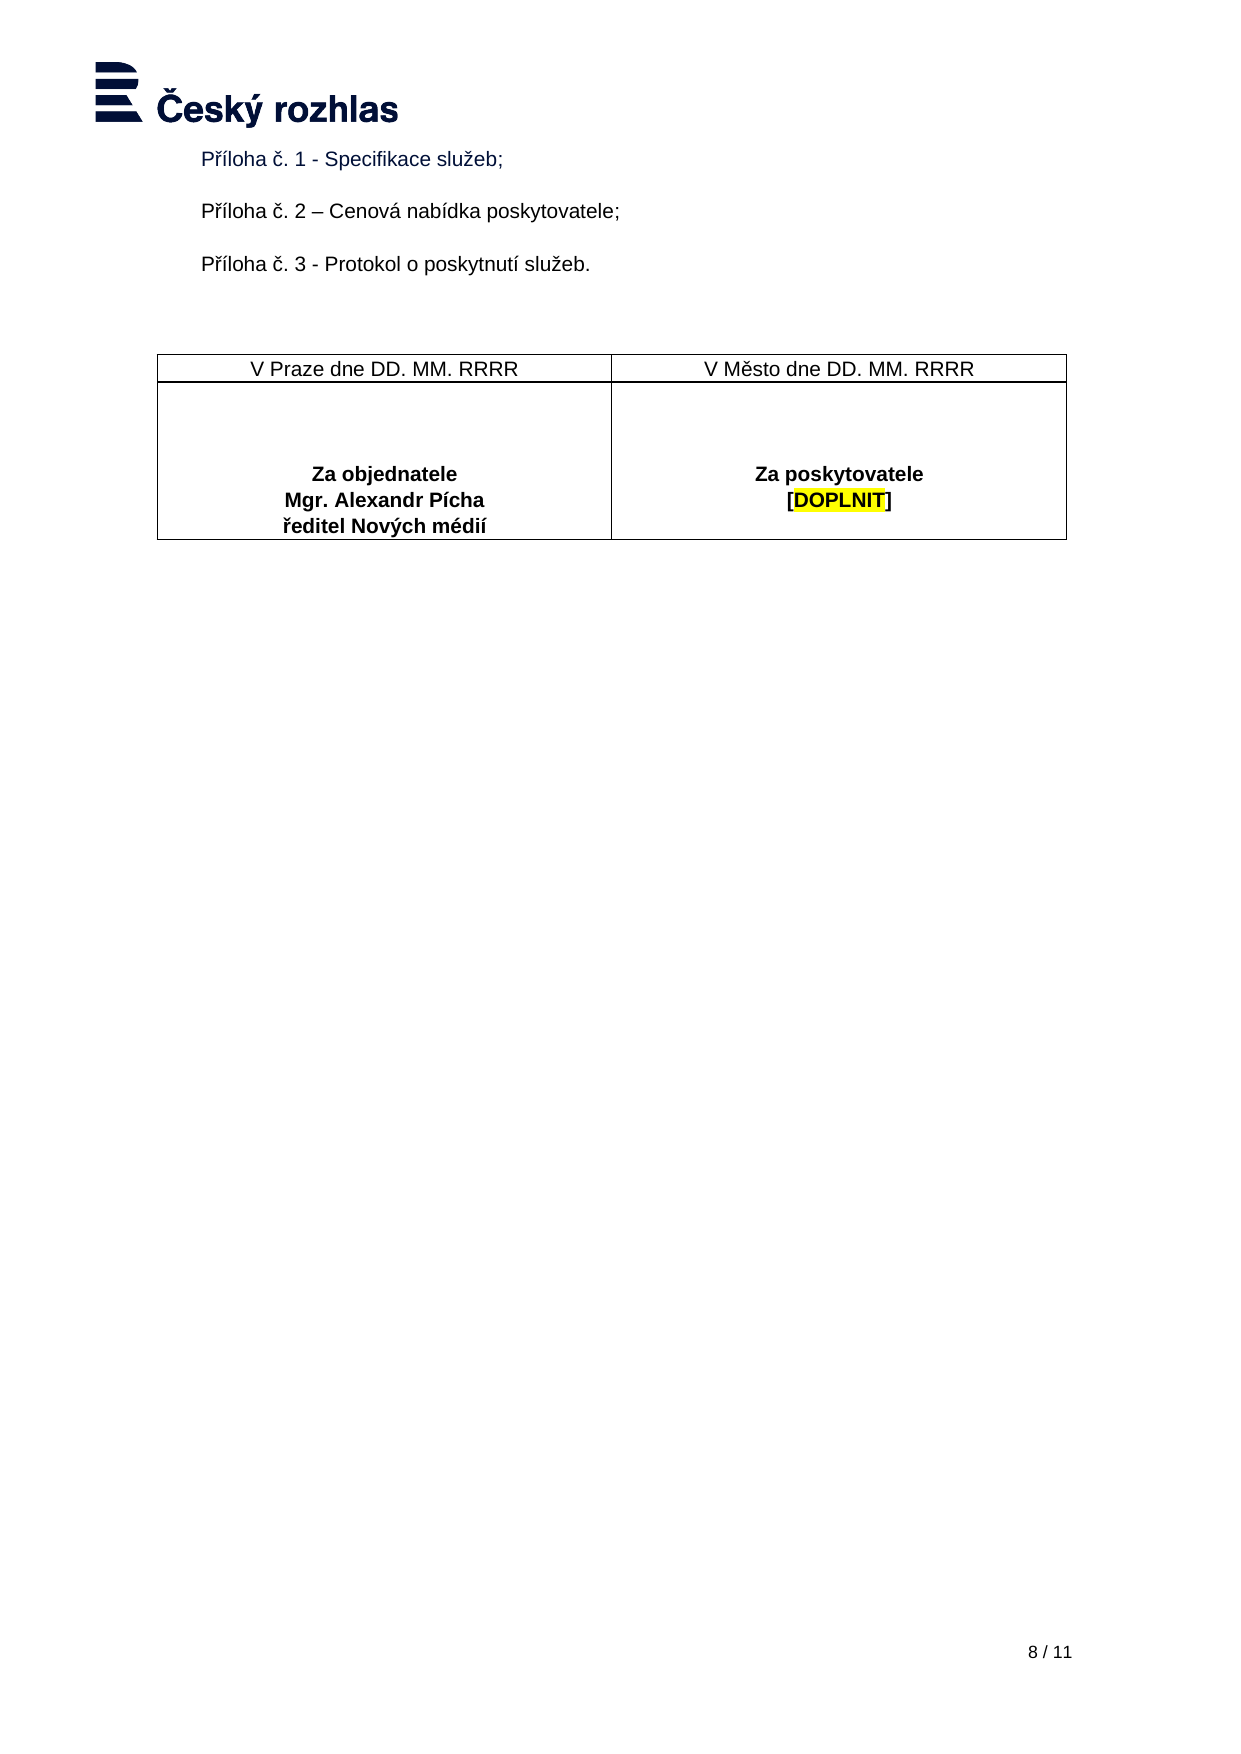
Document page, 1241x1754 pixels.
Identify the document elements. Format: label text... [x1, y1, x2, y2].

table_cell Za poskytovatele [DOPLNIT] [612, 383, 1066, 539]
subtitle Příloha č. 1 - Specifikace služeb; [201, 146, 1072, 172]
table_header V Město dne DD. MM. RRRR [612, 355, 1066, 381]
table_header V Praze dne DD. MM. RRRR [158, 355, 611, 381]
table_cell Za objednatele Mgr. Alexandr Pícha ředitel Nových médií [158, 383, 611, 539]
picture [95, 62, 398, 128]
list Příloha č. 3 - Protokol o poskytnutí služeb. [201, 250, 1072, 276]
list Příloha č. 2 – Cenová nabídka poskytovatele; [201, 198, 1072, 224]
